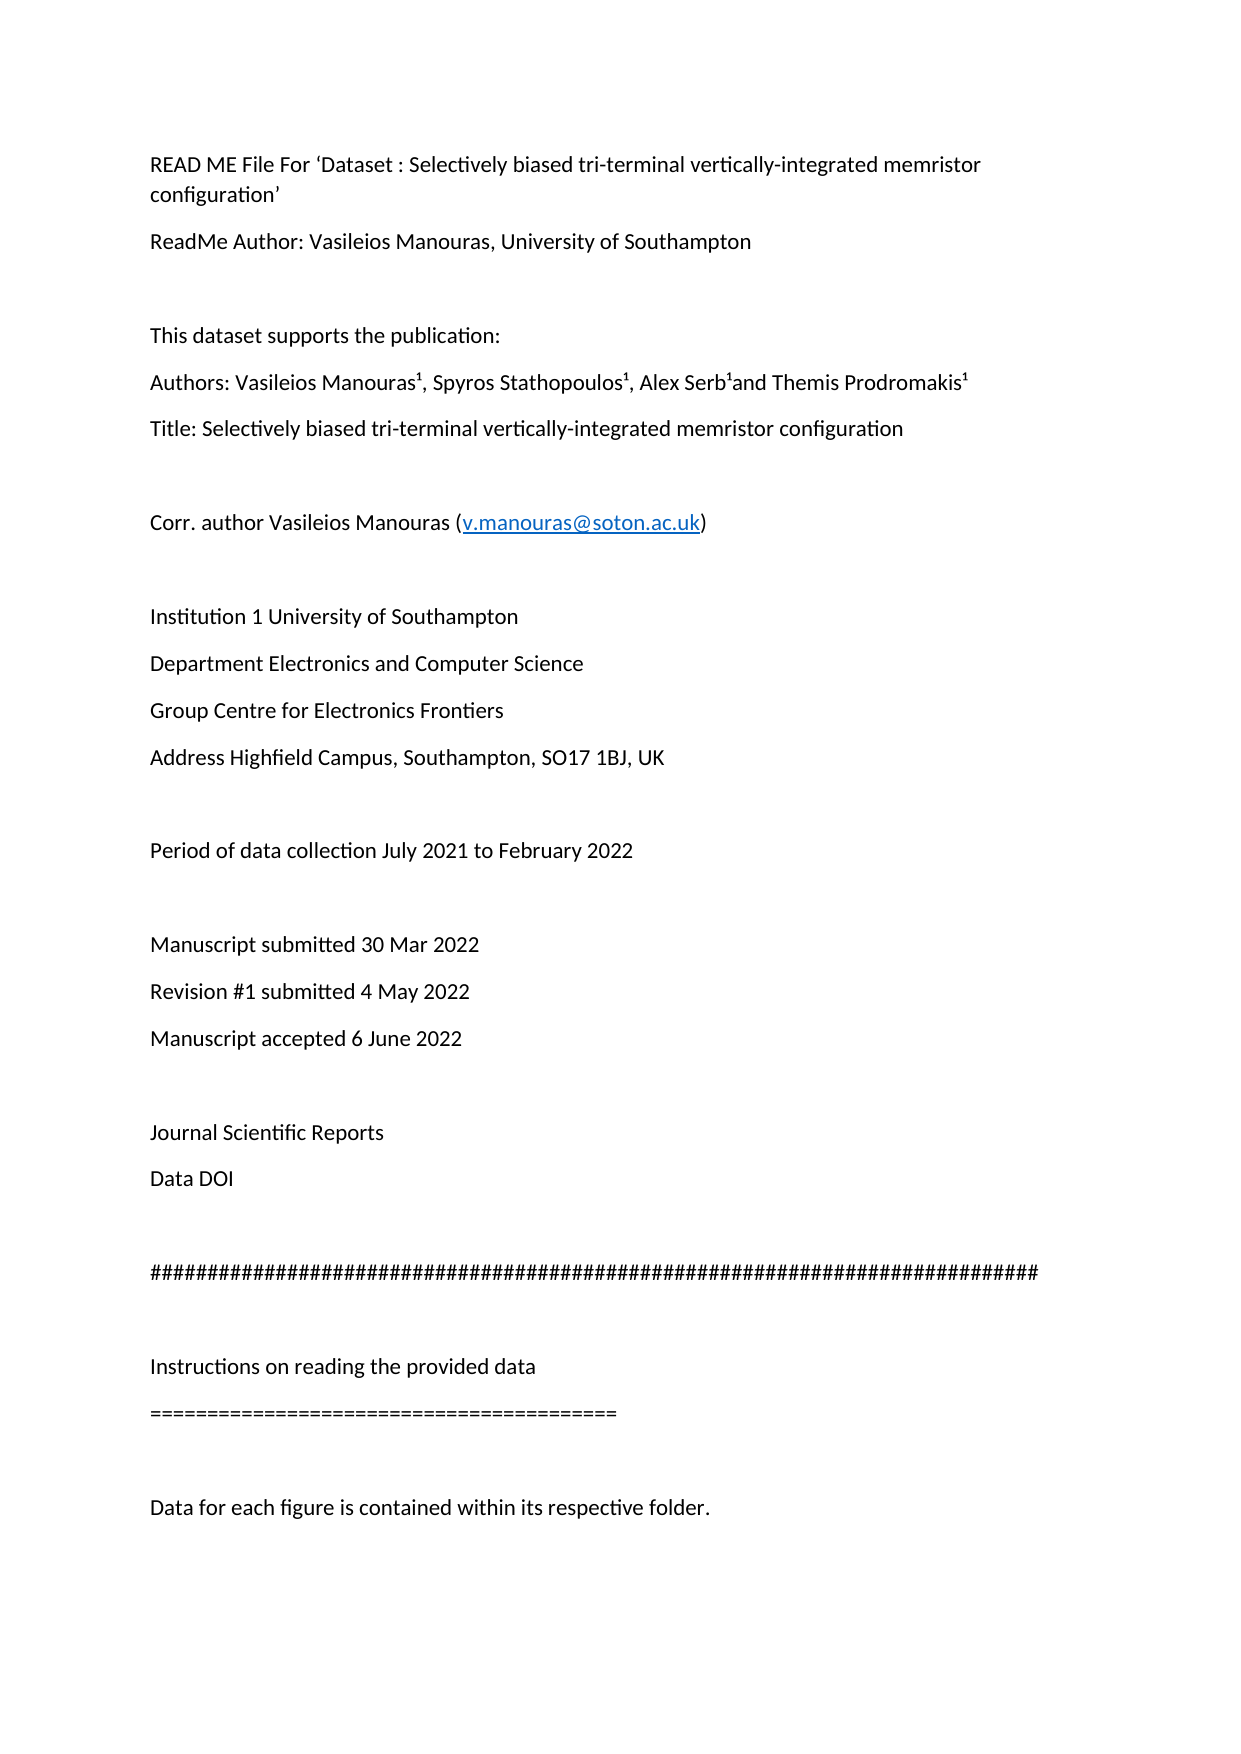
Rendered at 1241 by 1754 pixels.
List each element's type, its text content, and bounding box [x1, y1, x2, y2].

text Authors: Vasileios Manouras¹, Spyros Stathopoulos¹, Alex Serb¹and Themis Prodromakis¹ [150, 368, 1090, 396]
text Revision #1 submitted 4 May 2022 [150, 977, 1090, 1005]
text Group Centre for Electronics Frontiers [150, 696, 1090, 724]
text READ ME File For ‘Dataset : Selectively biased tri-terminal vertically-integrated memristor configuration’ [150, 150, 1090, 208]
text Period of data collection July 2021 to February 2022 [150, 836, 1090, 864]
text This dataset supports the publication: [150, 321, 1090, 349]
text ========================================= [150, 1399, 1090, 1427]
text Manuscript accepted 6 June 2022 [150, 1024, 1090, 1052]
text ReadMe Author: Vasileios Manouras, University of Southampton [150, 227, 1090, 255]
text Department Electronics and Computer Science [150, 649, 1090, 677]
text Data for each figure is contained within its respective folder. [150, 1493, 1090, 1521]
text Corr. author Vasileios Manouras (v.manouras@soton.ac.uk) [150, 508, 1090, 536]
text Manuscript submitted 30 Mar 2022 [150, 930, 1090, 958]
text Title: Selectively biased tri-terminal vertically-integrated memristor configuration [150, 414, 1090, 443]
text ############################################################################## [150, 1258, 1090, 1286]
text Instructions on reading the provided data [150, 1352, 1090, 1380]
text Address Highfield Campus, Southampton, SO17 1BJ, UK [150, 743, 1090, 771]
text Institution 1 University of Southampton [150, 602, 1090, 630]
text Data DOI [150, 1164, 1090, 1193]
text Journal Scientific Reports [150, 1118, 1090, 1146]
